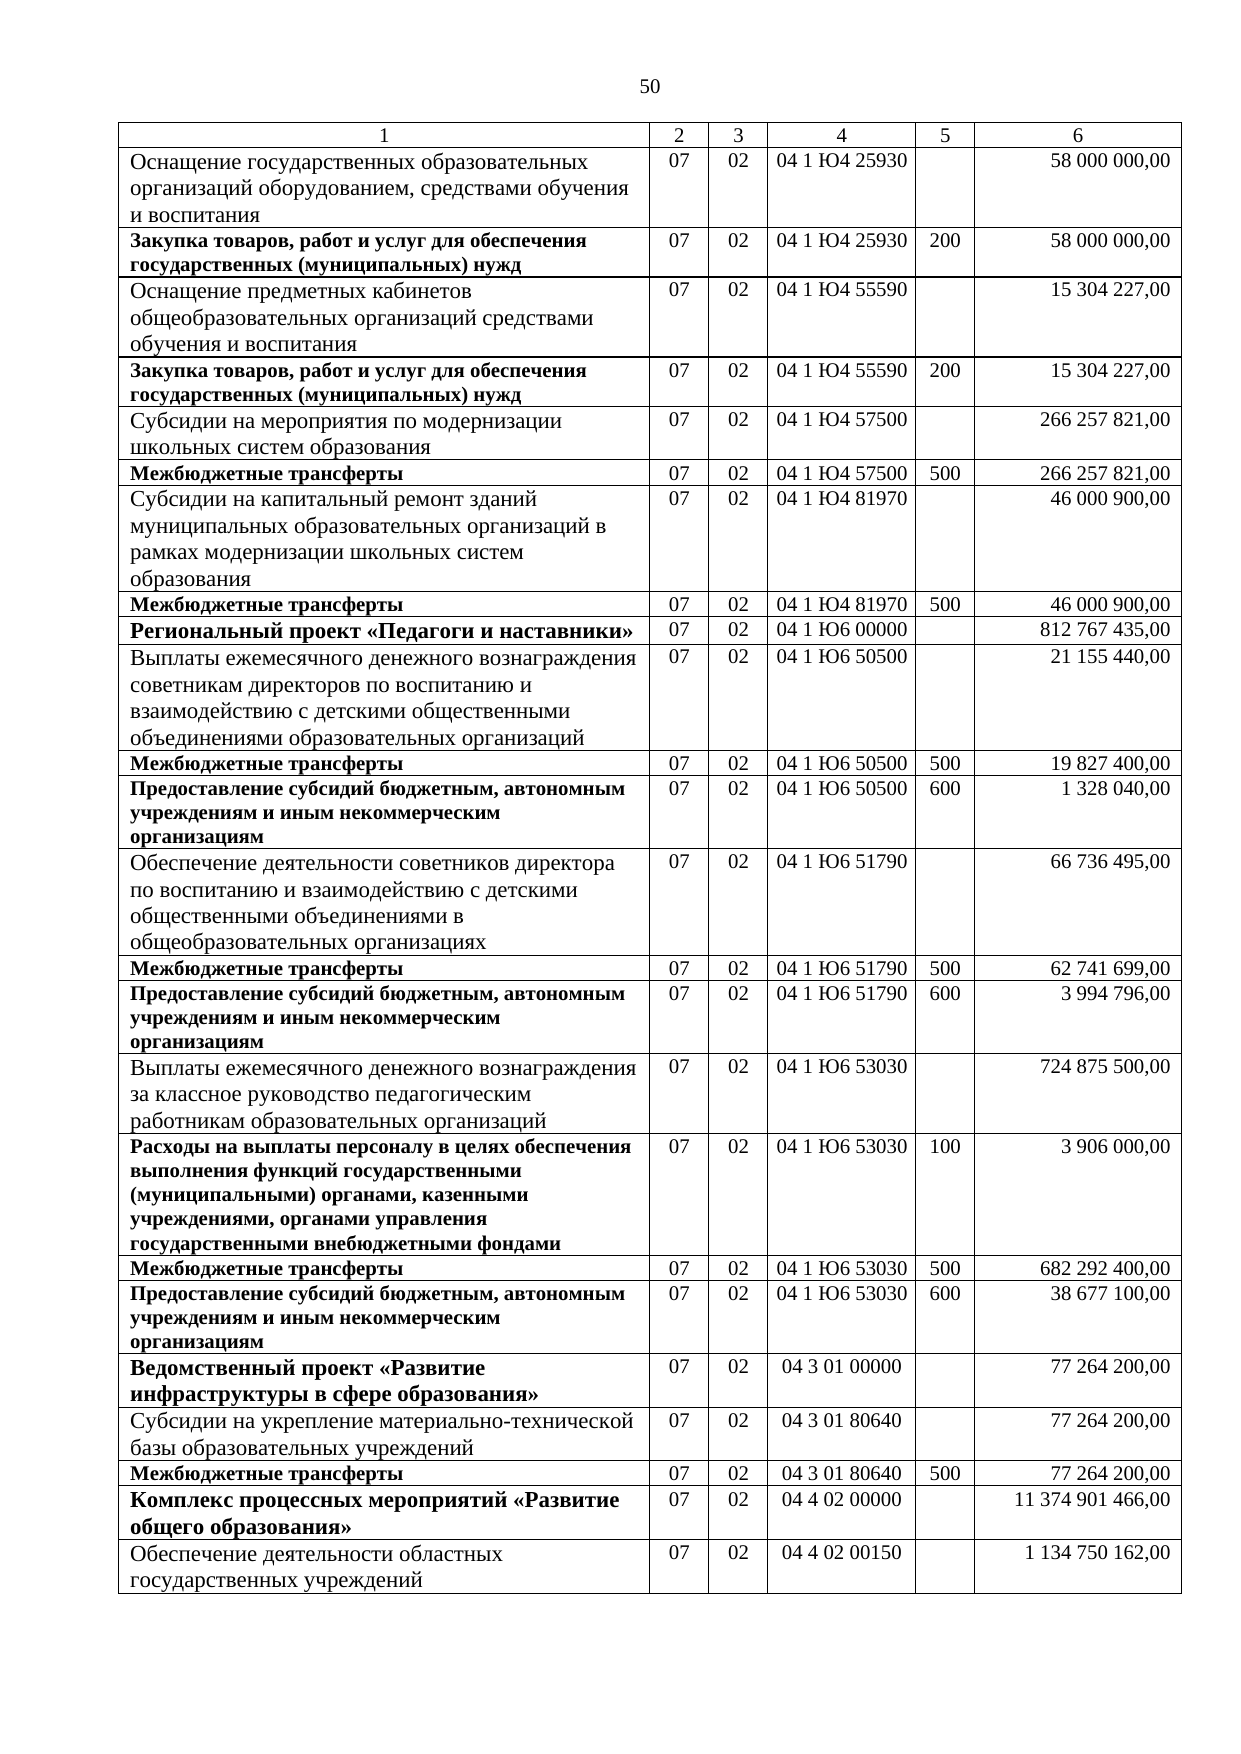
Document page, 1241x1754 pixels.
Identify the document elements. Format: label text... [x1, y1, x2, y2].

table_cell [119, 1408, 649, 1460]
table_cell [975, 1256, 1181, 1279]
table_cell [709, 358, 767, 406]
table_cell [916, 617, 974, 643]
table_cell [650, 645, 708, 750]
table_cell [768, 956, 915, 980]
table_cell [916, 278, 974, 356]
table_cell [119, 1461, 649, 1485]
table_header 2 [650, 123, 708, 147]
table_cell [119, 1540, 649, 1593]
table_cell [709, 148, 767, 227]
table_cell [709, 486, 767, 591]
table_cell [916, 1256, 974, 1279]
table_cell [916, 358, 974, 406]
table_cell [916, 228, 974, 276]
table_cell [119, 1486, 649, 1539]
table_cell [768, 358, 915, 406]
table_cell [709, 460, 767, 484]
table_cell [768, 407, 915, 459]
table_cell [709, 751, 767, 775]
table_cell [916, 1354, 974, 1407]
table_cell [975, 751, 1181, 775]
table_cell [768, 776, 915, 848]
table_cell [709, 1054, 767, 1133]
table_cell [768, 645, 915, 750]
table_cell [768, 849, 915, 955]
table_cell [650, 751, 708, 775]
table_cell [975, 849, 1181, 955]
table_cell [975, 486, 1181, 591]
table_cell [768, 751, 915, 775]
table_header 4 [768, 123, 915, 147]
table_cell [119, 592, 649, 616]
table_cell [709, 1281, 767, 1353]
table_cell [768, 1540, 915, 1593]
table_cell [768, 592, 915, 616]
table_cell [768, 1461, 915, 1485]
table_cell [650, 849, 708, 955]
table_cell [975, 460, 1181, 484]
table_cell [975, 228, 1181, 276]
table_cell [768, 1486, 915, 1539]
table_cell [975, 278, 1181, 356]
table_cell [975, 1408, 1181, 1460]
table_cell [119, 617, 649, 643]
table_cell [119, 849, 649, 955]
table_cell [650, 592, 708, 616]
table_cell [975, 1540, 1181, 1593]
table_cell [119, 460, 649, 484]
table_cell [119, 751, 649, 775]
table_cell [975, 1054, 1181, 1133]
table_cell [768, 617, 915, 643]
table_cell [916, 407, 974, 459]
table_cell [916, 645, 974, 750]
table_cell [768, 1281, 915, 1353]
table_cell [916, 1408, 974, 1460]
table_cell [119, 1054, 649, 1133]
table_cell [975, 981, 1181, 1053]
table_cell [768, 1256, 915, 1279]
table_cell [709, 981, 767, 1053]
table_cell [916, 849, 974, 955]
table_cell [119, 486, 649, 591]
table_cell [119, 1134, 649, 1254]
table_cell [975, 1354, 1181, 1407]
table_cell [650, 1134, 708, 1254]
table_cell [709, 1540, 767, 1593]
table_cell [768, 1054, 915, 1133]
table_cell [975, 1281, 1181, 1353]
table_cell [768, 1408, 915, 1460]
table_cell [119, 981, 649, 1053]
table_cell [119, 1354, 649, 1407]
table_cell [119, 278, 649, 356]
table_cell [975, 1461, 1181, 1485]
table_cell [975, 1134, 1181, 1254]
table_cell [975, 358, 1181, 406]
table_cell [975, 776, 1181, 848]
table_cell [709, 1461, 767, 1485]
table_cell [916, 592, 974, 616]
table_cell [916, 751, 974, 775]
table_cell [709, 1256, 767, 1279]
table_header 6 [975, 123, 1181, 147]
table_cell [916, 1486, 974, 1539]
table_header 1 [119, 123, 649, 147]
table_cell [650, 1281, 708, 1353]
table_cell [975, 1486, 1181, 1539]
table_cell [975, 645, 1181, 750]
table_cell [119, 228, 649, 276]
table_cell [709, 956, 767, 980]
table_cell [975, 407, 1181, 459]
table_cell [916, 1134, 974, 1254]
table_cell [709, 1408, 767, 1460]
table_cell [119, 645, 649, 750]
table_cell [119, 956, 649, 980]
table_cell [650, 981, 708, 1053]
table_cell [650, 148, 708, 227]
table_header 5 [916, 123, 974, 147]
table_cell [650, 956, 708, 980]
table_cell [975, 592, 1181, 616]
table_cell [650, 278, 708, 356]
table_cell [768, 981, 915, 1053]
table_header 3 [709, 123, 767, 147]
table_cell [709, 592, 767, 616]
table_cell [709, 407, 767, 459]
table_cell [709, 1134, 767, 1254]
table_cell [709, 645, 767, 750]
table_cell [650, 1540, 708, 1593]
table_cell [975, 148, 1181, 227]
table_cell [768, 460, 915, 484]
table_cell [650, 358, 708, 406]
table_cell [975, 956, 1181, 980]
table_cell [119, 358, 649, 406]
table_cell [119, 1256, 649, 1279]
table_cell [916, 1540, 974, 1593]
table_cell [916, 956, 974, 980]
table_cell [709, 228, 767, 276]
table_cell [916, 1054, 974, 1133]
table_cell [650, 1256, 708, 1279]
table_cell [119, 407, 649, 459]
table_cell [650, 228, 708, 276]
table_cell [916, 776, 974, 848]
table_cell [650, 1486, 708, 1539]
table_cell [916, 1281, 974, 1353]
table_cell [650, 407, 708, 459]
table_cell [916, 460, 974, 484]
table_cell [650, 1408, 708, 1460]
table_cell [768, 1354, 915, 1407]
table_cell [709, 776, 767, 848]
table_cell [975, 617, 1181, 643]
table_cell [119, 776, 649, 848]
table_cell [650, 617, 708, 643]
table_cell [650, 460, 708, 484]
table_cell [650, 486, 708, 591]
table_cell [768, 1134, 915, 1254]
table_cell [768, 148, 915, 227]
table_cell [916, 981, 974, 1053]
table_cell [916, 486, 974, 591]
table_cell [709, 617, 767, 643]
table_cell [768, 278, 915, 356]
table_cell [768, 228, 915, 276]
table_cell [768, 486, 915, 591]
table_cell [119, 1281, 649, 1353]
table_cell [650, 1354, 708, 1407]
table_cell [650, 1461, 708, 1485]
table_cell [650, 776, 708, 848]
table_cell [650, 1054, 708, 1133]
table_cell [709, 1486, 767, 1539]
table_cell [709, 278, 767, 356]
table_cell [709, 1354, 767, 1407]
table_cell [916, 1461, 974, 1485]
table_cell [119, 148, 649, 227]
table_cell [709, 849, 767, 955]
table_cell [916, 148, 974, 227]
